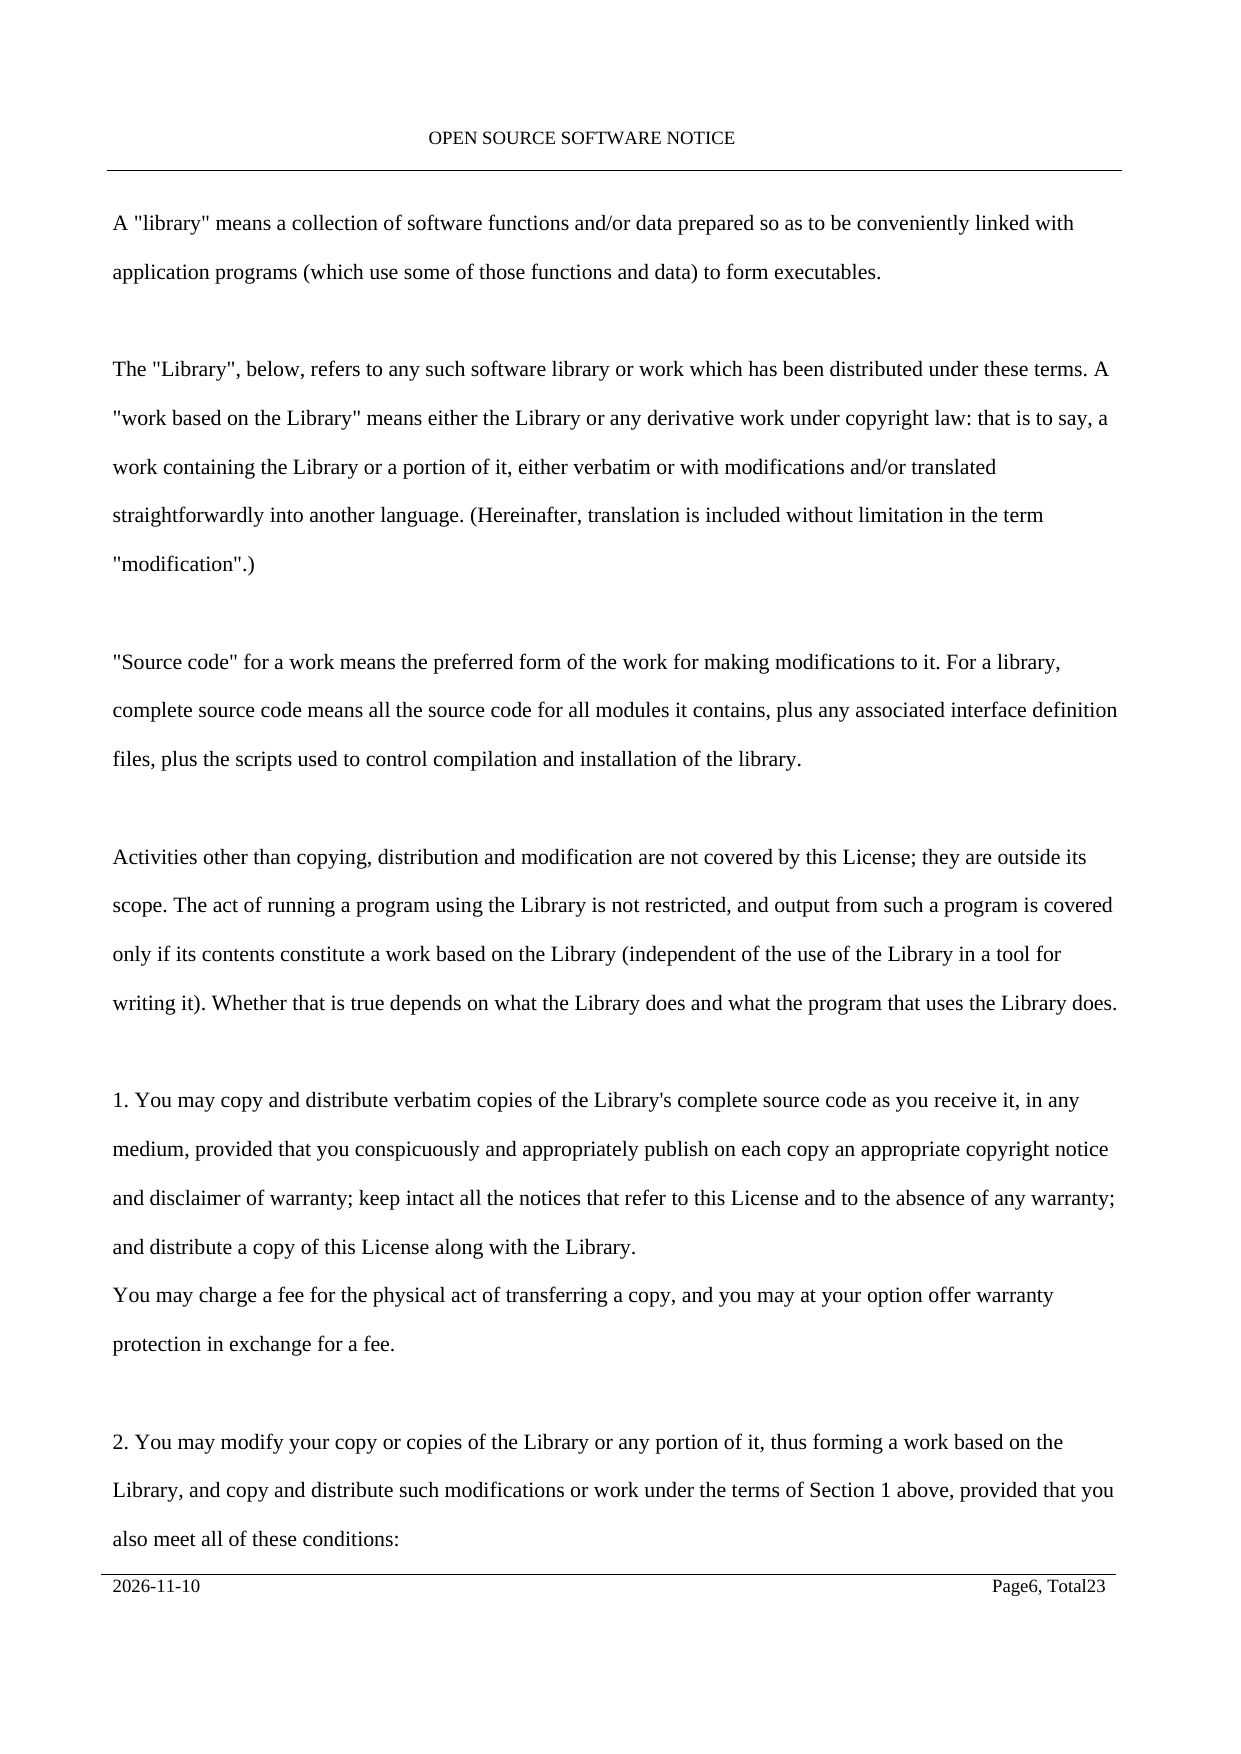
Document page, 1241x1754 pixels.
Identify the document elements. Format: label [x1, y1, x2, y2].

text [112, 206, 1128, 1555]
